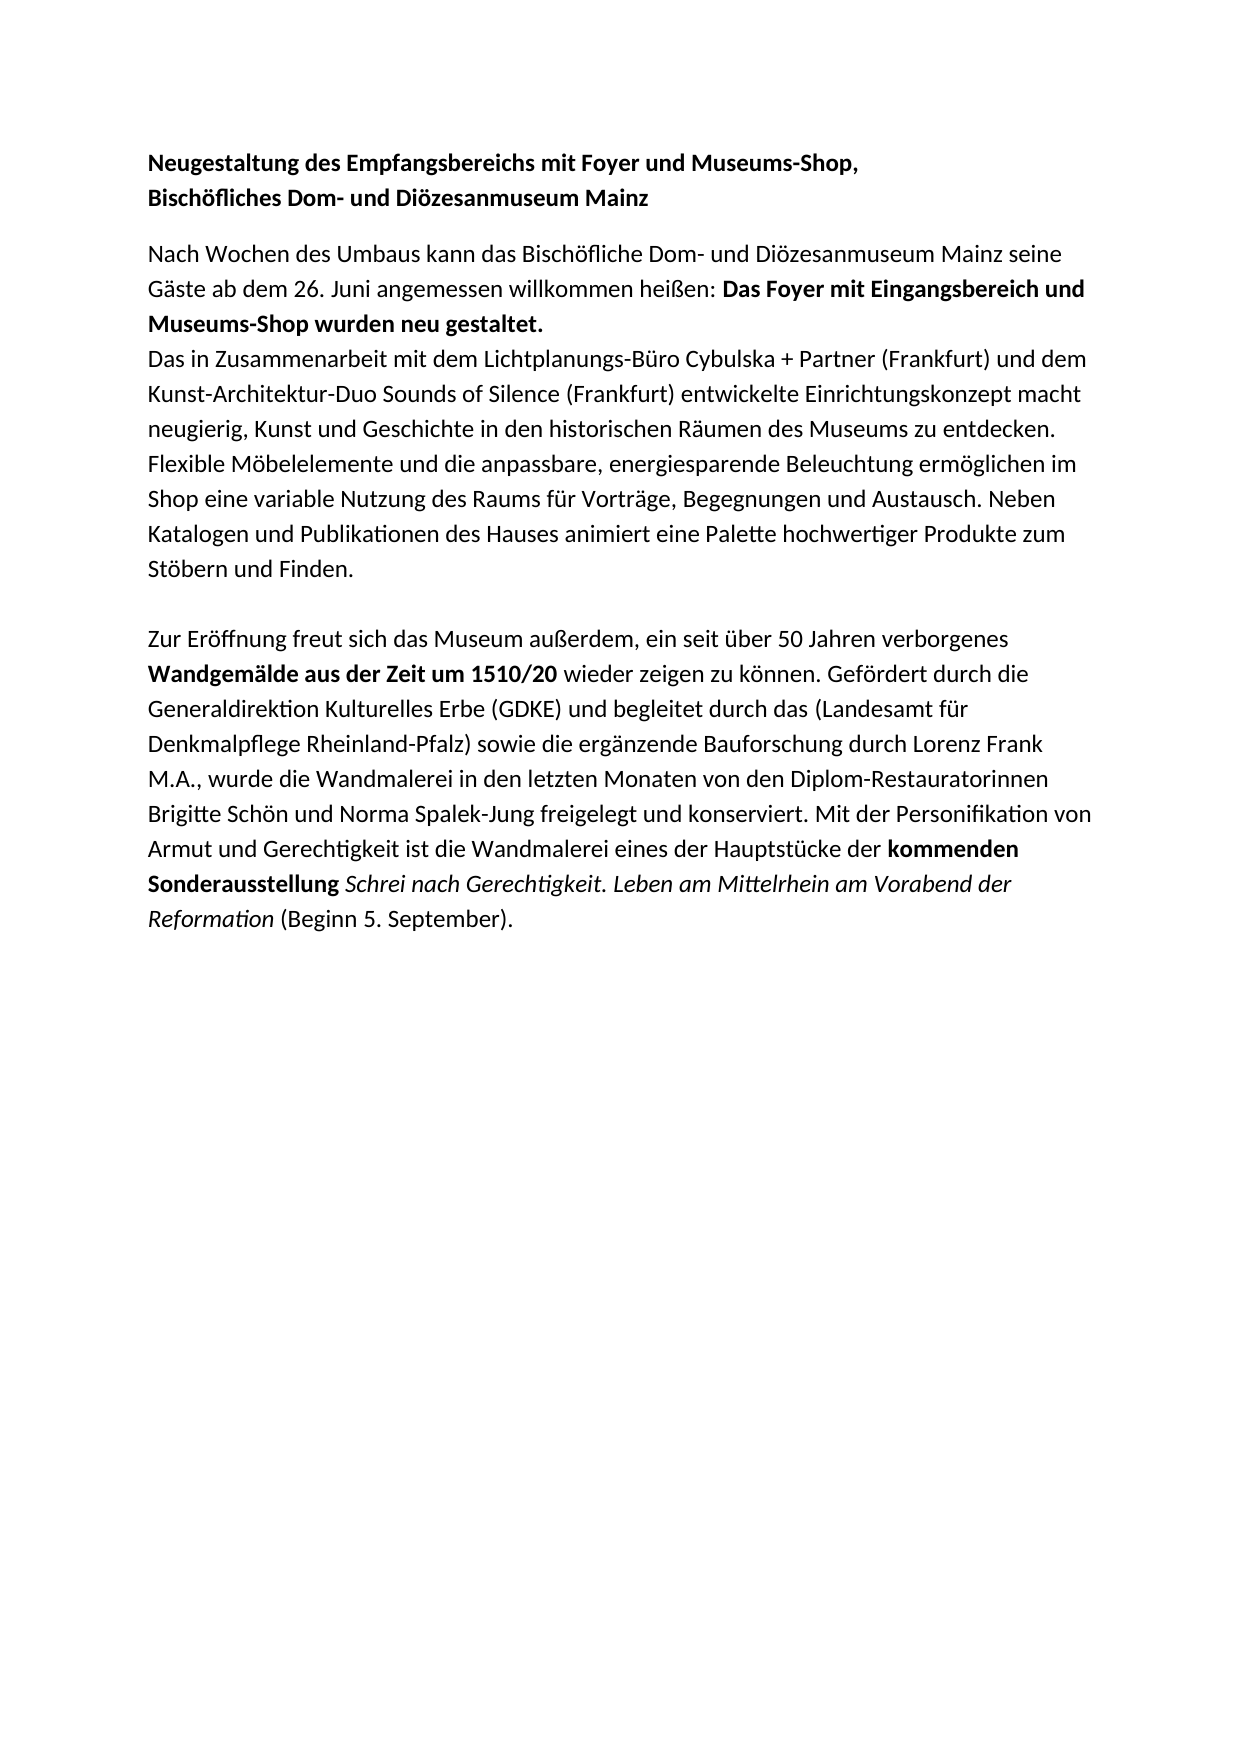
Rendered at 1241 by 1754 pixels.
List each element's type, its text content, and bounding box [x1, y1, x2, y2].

text Zur Eröffnung freut sich das Museum außerdem, ein seit über 50 Jahren verborgenes Wandgemälde aus der Zeit um 1510/20 wieder zeigen zu können. Gefördert durch die Generaldirektion Kulturelles Erbe (GDKE) und begleitet durch das (Landesamt für Denkmalpflege Rheinland-Pfalz) sowie die ergänzende Bauforschung durch Lorenz Frank M.A., wurde die Wandmalerei in den letzten Monaten von den Diplom-Restauratorinnen Brigitte Schön und Norma Spalek-Jung freigelegt und konserviert. Mit der Personifikation von Armut und Gerechtigkeit ist die Wandmalerei eines der Hauptstücke der kommenden Sonderausstellung Schrei nach Gerechtigkeit. Leben am Mittelrhein am Vorabend der Reformation (Beginn 5. September). [148, 623, 1093, 934]
text Neugestaltung des Empfangsbereichs mit Foyer und Museums-Shop, [148, 148, 1093, 178]
text Nach Wochen des Umbaus kann das Bischöfliche Dom- und Diözesanmuseum Mainz seine Gäste ab dem 26. Juni angemessen willkommen heißen: Das Foyer mit Eingangsbereich und Museums-Shop wurden neu gestaltet. [148, 238, 1093, 339]
text Bischöfliches Dom- und Diözesanmuseum Mainz [148, 183, 1093, 213]
text Das in Zusammenarbeit mit dem Lichtplanungs-Büro Cybulska + Partner (Frankfurt) und dem Kunst-Architektur-Duo Sounds of Silence (Frankfurt) entwickelte Einrichtungskonzept macht neugierig, Kunst und Geschichte in den historischen Räumen des Museums zu entdecken. Flexible Möbelelemente und die anpassbare, energiesparende Beleuchtung ermöglichen im Shop eine variable Nutzung des Raums für Vorträge, Begegnungen und Austausch. Neben Katalogen und Publikationen des Hauses animiert eine Palette hochwertiger Produkte zum Stöbern und Finden. [148, 343, 1093, 584]
